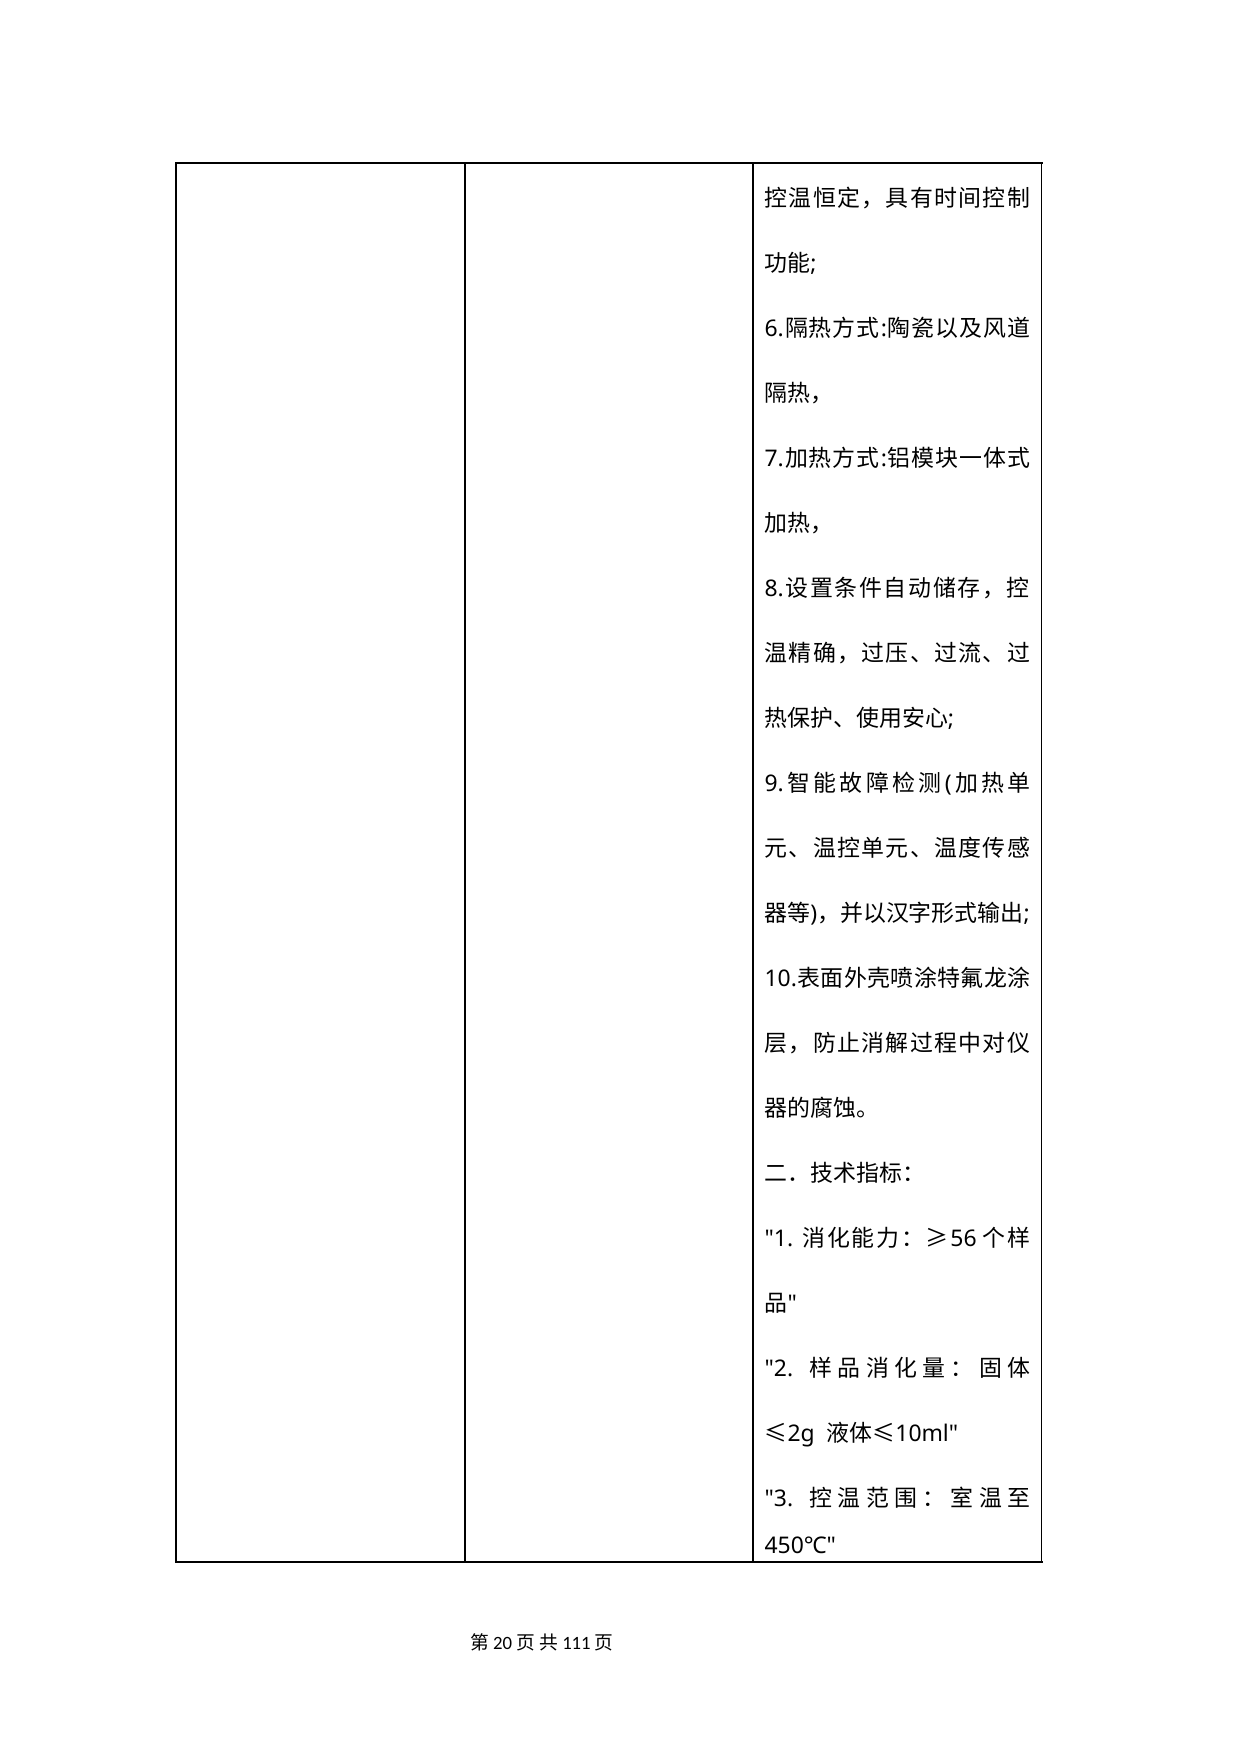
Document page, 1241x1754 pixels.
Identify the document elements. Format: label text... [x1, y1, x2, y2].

table_cell [466, 164, 752, 1561]
table_cell 1 [177, 164, 464, 1561]
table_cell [754, 164, 1041, 1561]
